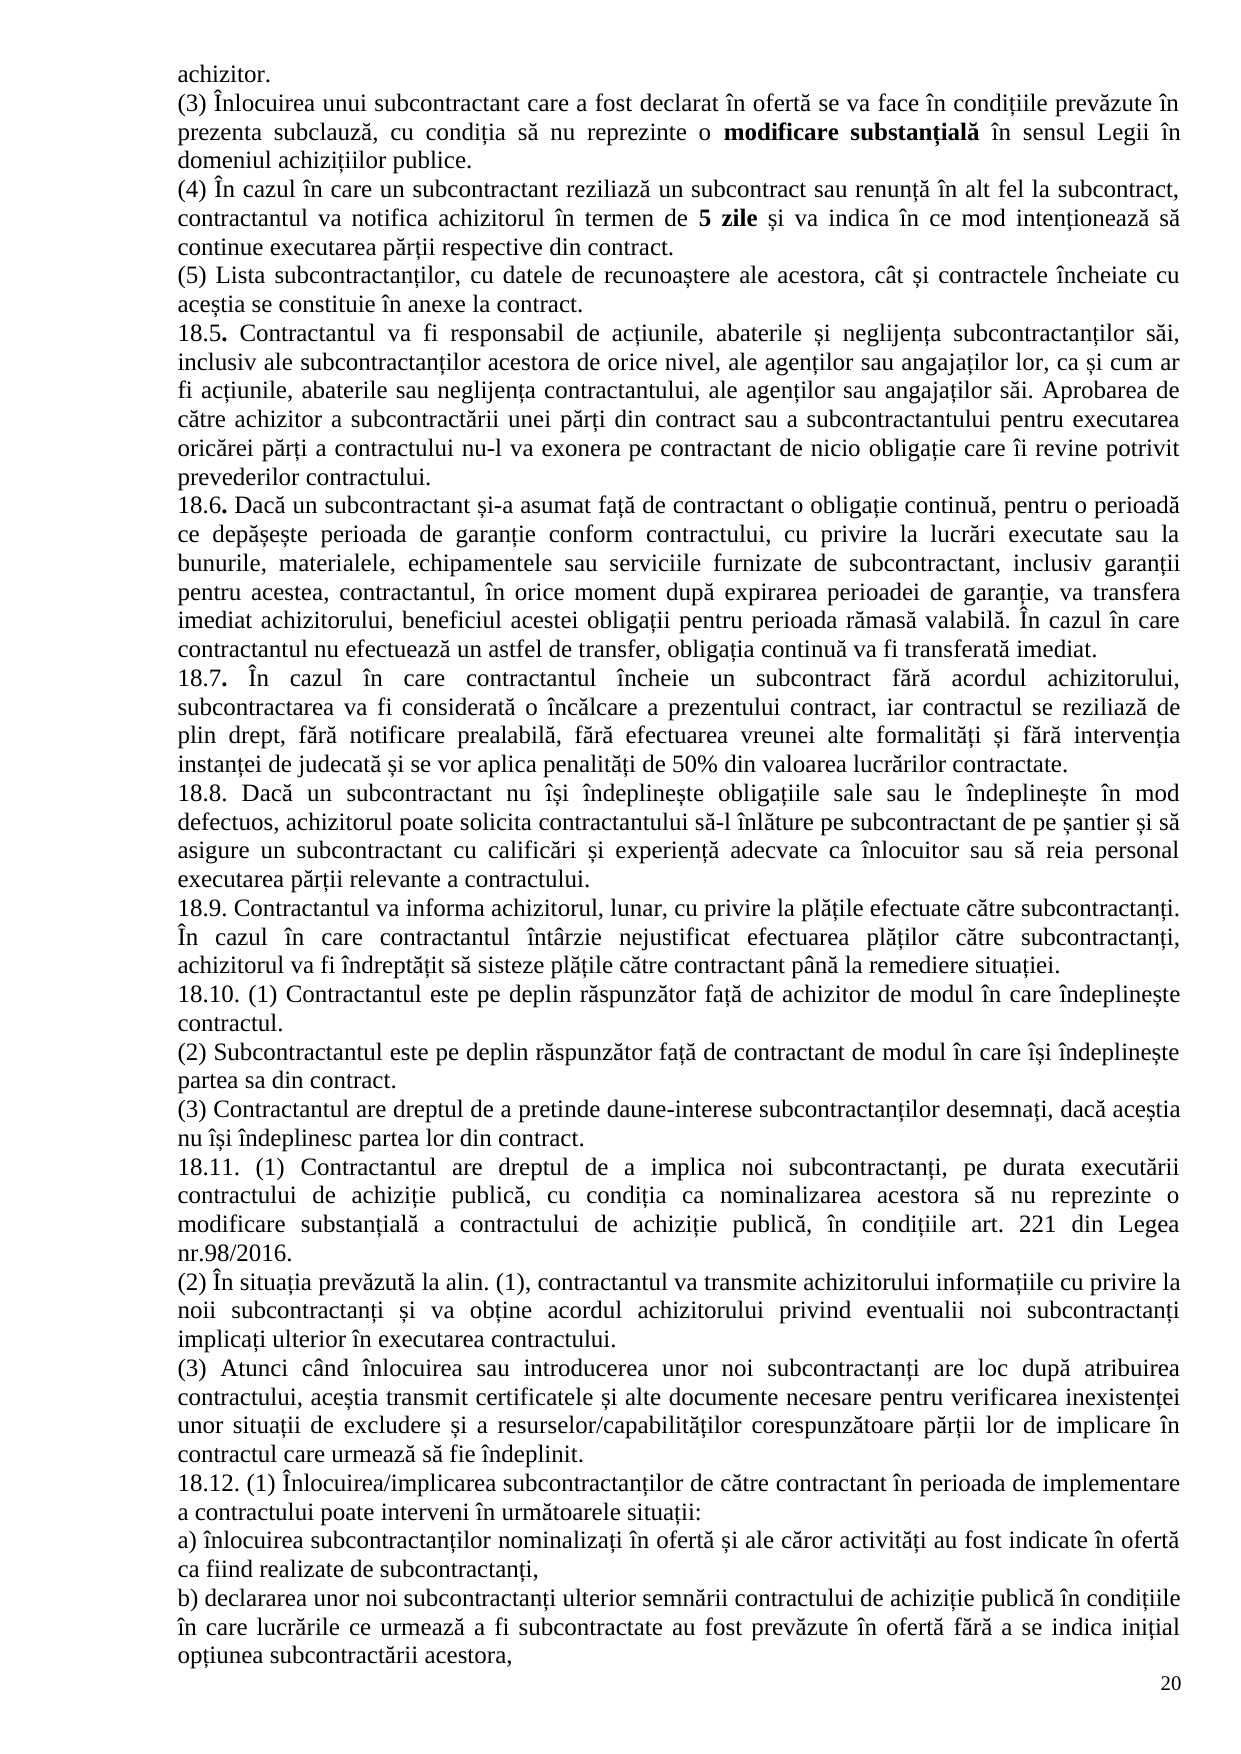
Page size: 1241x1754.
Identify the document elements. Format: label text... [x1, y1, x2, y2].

text 18.6. Dacă un subcontractant și-a asumat față de contractant o obligație continuă, pentru o perioadă ce depășește perioada de garanție conform contractului, cu privire la lucrări executate sau la bunurile, materialele, echipamentele sau serviciile furnizate de subcontractant, inclusiv garanții pentru acestea, contractantul, în orice moment după expirarea perioadei de garanție, va transfera imediat achizitorului, beneficiul acestei obligații pentru perioada rămasă valabilă. În cazul în care contractantul nu efectuează un astfel de transfer, obligația continuă va fi transferată imediat. [177, 490, 1181, 663]
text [177, 59, 1181, 88]
text (3) Înlocuirea unui subcontractant care a fost declarat în ofertă se va face în condițiile prevăzute în prezenta subclauză, cu condiția să nu reprezinte o modificare substanțială în sensul Legii în domeniul achizițiilor publice. [177, 88, 1181, 174]
text 18.7. În cazul în care contractantul încheie un subcontract fără acordul achizitorului, subcontractarea va fi considerată o încălcare a prezentului contract, iar contractul se reziliază de plin drept, fără notificare prealabilă, fără efectuarea vreunei alte formalități și fără intervenția instanței de judecată și se vor aplica penalități de 50% din valoarea lucrărilor contractate. [177, 663, 1181, 778]
text (3) Atunci când înlocuirea sau introducerea unor noi subcontractanți are loc după atribuirea contractului, aceștia transmit certificatele și alte documente necesare pentru verificarea inexistenței unor situații de excludere și a resurselor/capabilităților corespunzătoare părții lor de implicare în contractul care urmează să fie îndeplinit. [177, 1353, 1181, 1468]
text b) declararea unor noi subcontractanți ulterior semnării contractului de achiziție publică în condițiile în care lucrările ce urmează a fi subcontractate au fost prevăzute în ofertă fără a se indica inițial opțiunea subcontractării acestora, [177, 1583, 1181, 1669]
text 18.11. (1) Contractantul are dreptul de a implica noi subcontractanți, pe durata executării contractului de achiziție publică, cu condiția ca nominalizarea acestora să nu reprezinte o modificare substanțială a contractului de achiziție publică, în condițiile art. 221 din Legea nr.98/2016. [177, 1152, 1181, 1267]
text (3) Contractantul are dreptul de a pretinde daune-interese subcontractanților desemnați, dacă aceștia nu își îndeplinesc partea lor din contract. [177, 1094, 1181, 1152]
text 18.12. (1) Înlocuirea/implicarea subcontractanților de către contractant în perioada de implementare a contractului poate interveni în următoarele situații: [177, 1468, 1181, 1525]
text a) înlocuirea subcontractanților nominalizați în ofertă și ale căror activități au fost indicate în ofertă ca fiind realizate de subcontractanți, [177, 1525, 1181, 1583]
text 18.10. (1) Contractantul este pe deplin răspunzător față de achizitor de modul în care îndeplinește contractul. [177, 979, 1181, 1037]
text (2) Subcontractantul este pe deplin răspunzător față de contractant de modul în care își îndeplinește partea sa din contract. [177, 1037, 1181, 1094]
text (5) Lista subcontractanților, cu datele de recunoaștere ale acestora, cât și contractele încheiate cu aceștia se constituie în anexe la contract. [177, 260, 1181, 318]
text 18.5. Contractantul va fi responsabil de acțiunile, abaterile și neglijența subcontractanților săi, inclusiv ale subcontractanților acestora de orice nivel, ale agenților sau angajaților lor, ca și cum ar fi acțiunile, abaterile sau neglijența contractantului, ale agenților sau angajaților săi. Aprobarea de către achizitor a subcontractării unei părți din contract sau a subcontractantului pentru executarea oricărei părți a contractului nu-l va exonera pe contractant de nicio obligație care îi revine potrivit prevederilor contractului. [177, 318, 1181, 490]
text (4) În cazul în care un subcontractant reziliază un subcontract sau renunță în alt fel la subcontract, contractantul va notifica achizitorul în termen de 5 zile și va indica în ce mod intenționează să continue executarea părții respective din contract. [177, 174, 1181, 260]
text (2) În situația prevăzută la alin. (1), contractantul va transmite achizitorului informațiile cu privire la noii subcontractanți și va obține acordul achizitorului privind eventualii noi subcontractanți implicați ulterior în executarea contractului. [177, 1267, 1181, 1353]
text 18.9. Contractantul va informa achizitorul, lunar, cu privire la plățile efectuate către subcontractanți. În cazul în care contractantul întârzie nejustificat efectuarea plăților către subcontractanți, achizitorul va fi îndreptățit să sisteze plățile către contractant până la remediere situației. [177, 893, 1181, 979]
text 18.8. Dacă un subcontractant nu își îndeplinește obligațiile sale sau le îndeplinește în mod defectuos, achizitorul poate solicita contractantului să-l înlăture pe subcontractant de pe șantier și să asigure un subcontractant cu calificări și experiență adecvate ca înlocuitor sau să reia personal executarea părții relevante a contractului. [177, 778, 1181, 893]
